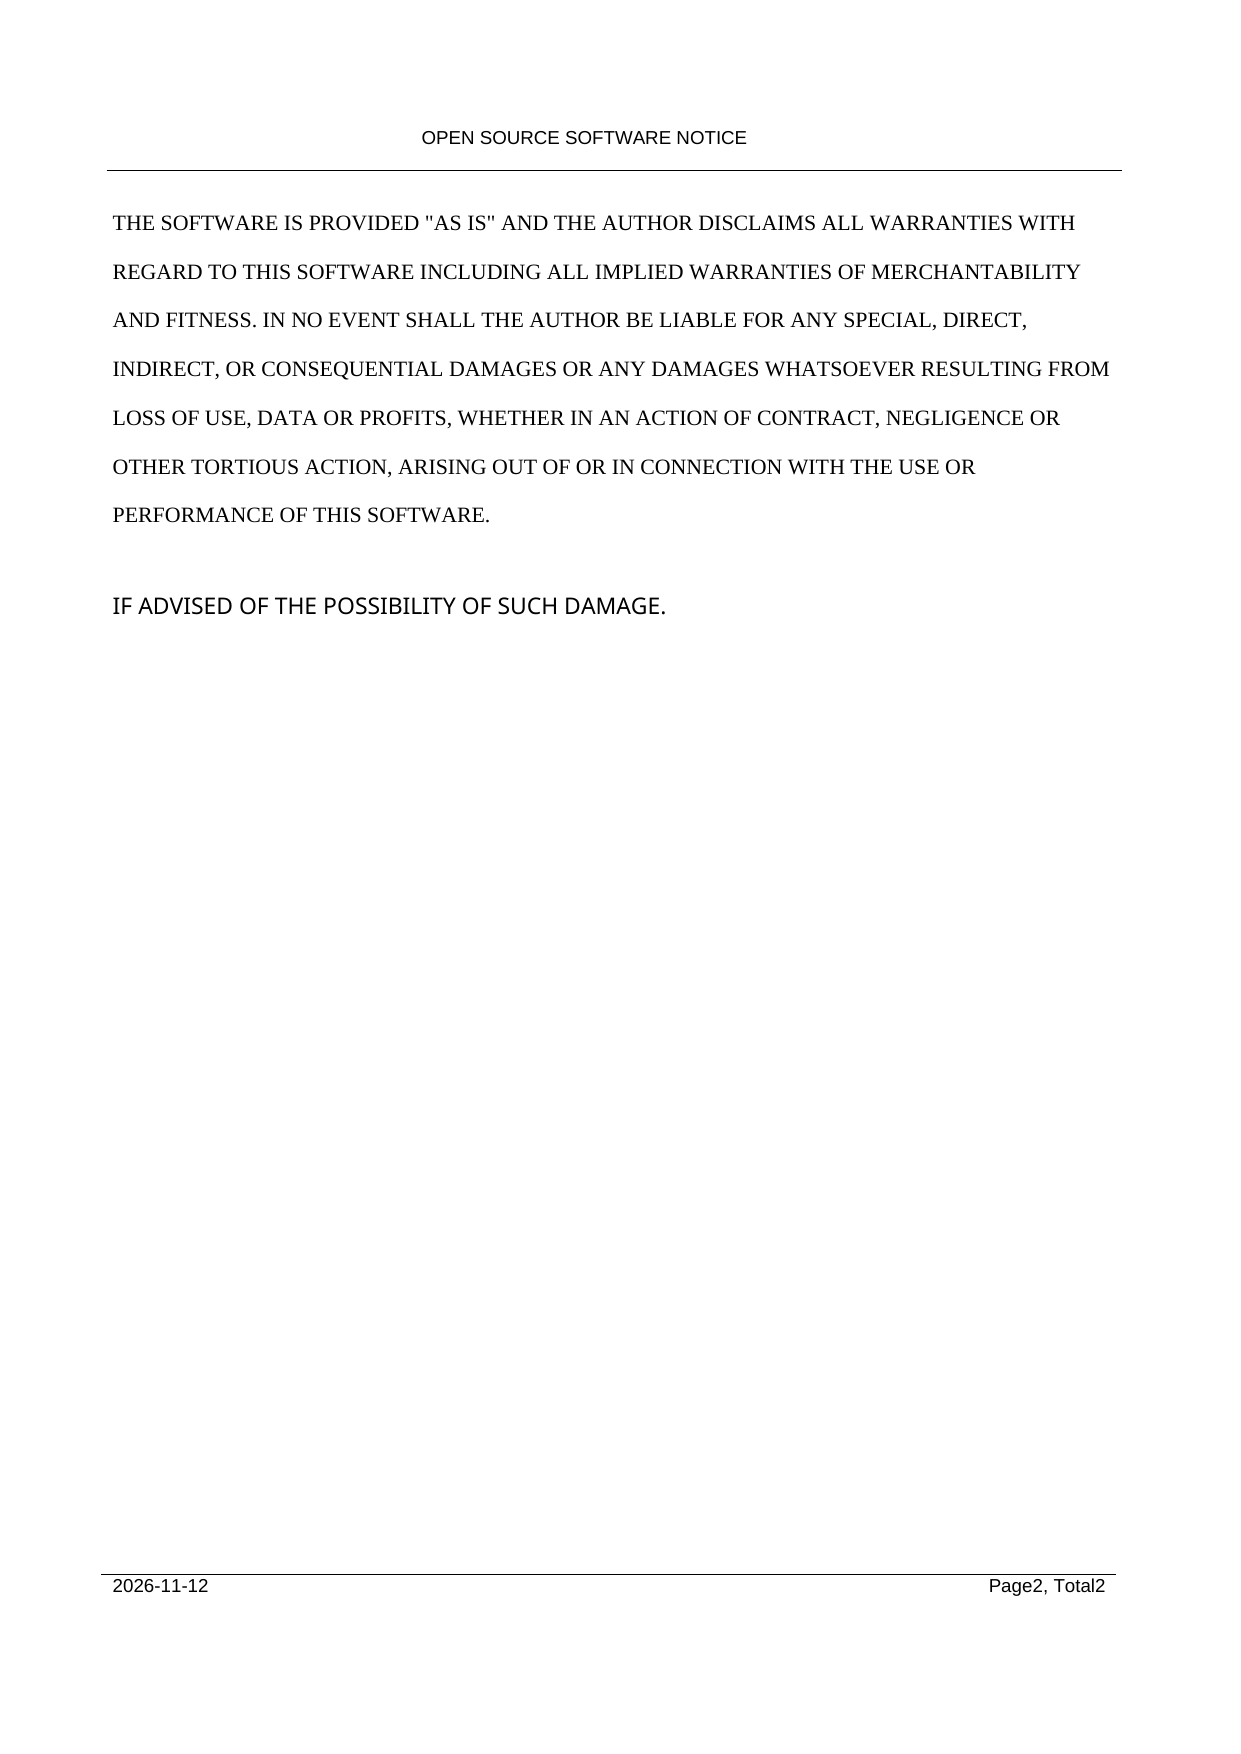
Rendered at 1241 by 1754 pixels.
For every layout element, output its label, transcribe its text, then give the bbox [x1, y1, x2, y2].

text IF ADVISED OF THE POSSIBILITY OF SUCH DAMAGE. [112, 589, 1128, 622]
text THE SOFTWARE IS PROVIDED "AS IS" AND THE AUTHOR DISCLAIMS ALL WARRANTIES WITH REGARD TO THIS SOFTWARE INCLUDING ALL IMPLIED WARRANTIES OF MERCHANTABILITY AND FITNESS. IN NO EVENT SHALL THE AUTHOR BE LIABLE FOR ANY SPECIAL, DIRECT, INDIRECT, OR CONSEQUENTIAL DAMAGES OR ANY DAMAGES WHATSOEVER RESULTING FROM LOSS OF USE, DATA OR PROFITS, WHETHER IN AN ACTION OF CONTRACT, NEGLIGENCE OR OTHER TORTIOUS ACTION, ARISING OUT OF OR IN CONNECTION WITH THE USE OR PERFORMANCE OF THIS SOFTWARE. [112, 206, 1128, 531]
